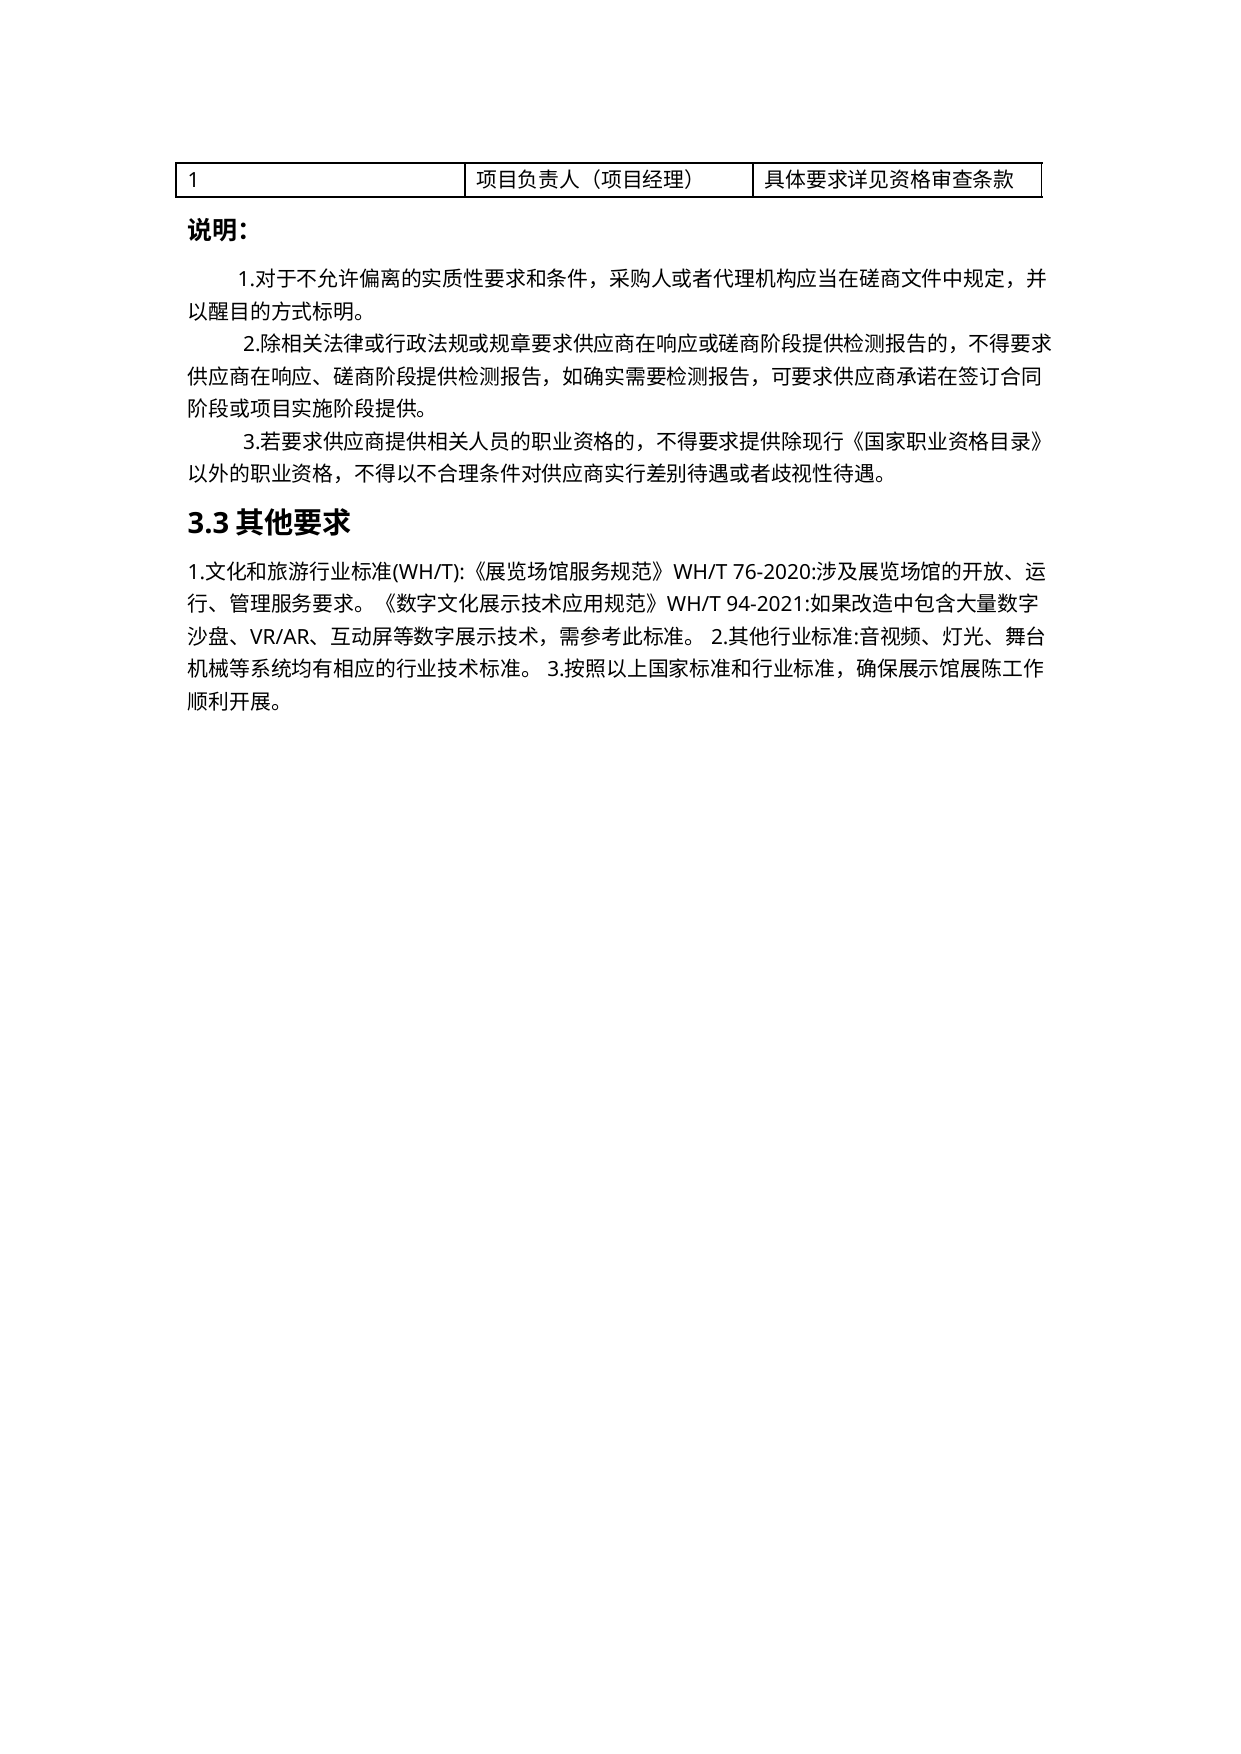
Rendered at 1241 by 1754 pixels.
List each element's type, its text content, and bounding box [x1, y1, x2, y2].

text 1.对于不允许偏离的实质性要求和条件，采购人或者代理机构应当在磋商文件中规定，并以醒目的方式标明。 [187, 263, 1053, 328]
text 1.文化和旅游行业标准(WH/T):《展览场馆服务规范》WH/T 76-2020:涉及展览场馆的开放、运行、管理服务要求。《数字文化展示技术应用规范》WH/T 94-2021:如果改造中包含大量数字沙盘、VR/AR、互动屏等数字展示技术，需参考此标准。 2.其他行业标准:音视频、灯光、舞台机械等系统均有相应的行业技术标准。 3.按照以上国家标准和行业标准，确保展示馆展陈工作顺利开展。 [187, 555, 1053, 718]
table_cell 具体要求详见资格审查条款 [754, 164, 1041, 196]
text 3.若要求供应商提供相关人员的职业资格的，不得要求提供除现行《国家职业资格目录》以外的职业资格，不得以不合理条件对供应商实行差别待遇或者歧视性待遇。 [187, 425, 1053, 490]
text 2.除相关法律或行政法规或规章要求供应商在响应或磋商阶段提供检测报告的，不得要求供应商在响应、磋商阶段提供检测报告，如确实需要检测报告，可要求供应商承诺在签订合同阶段或项目实施阶段提供。 [187, 328, 1053, 425]
table_cell 1 [177, 164, 464, 196]
text 说明： [187, 198, 1053, 263]
text 3.3其他要求 [187, 490, 1053, 555]
table_cell 项目负责人（项目经理） [466, 164, 752, 196]
